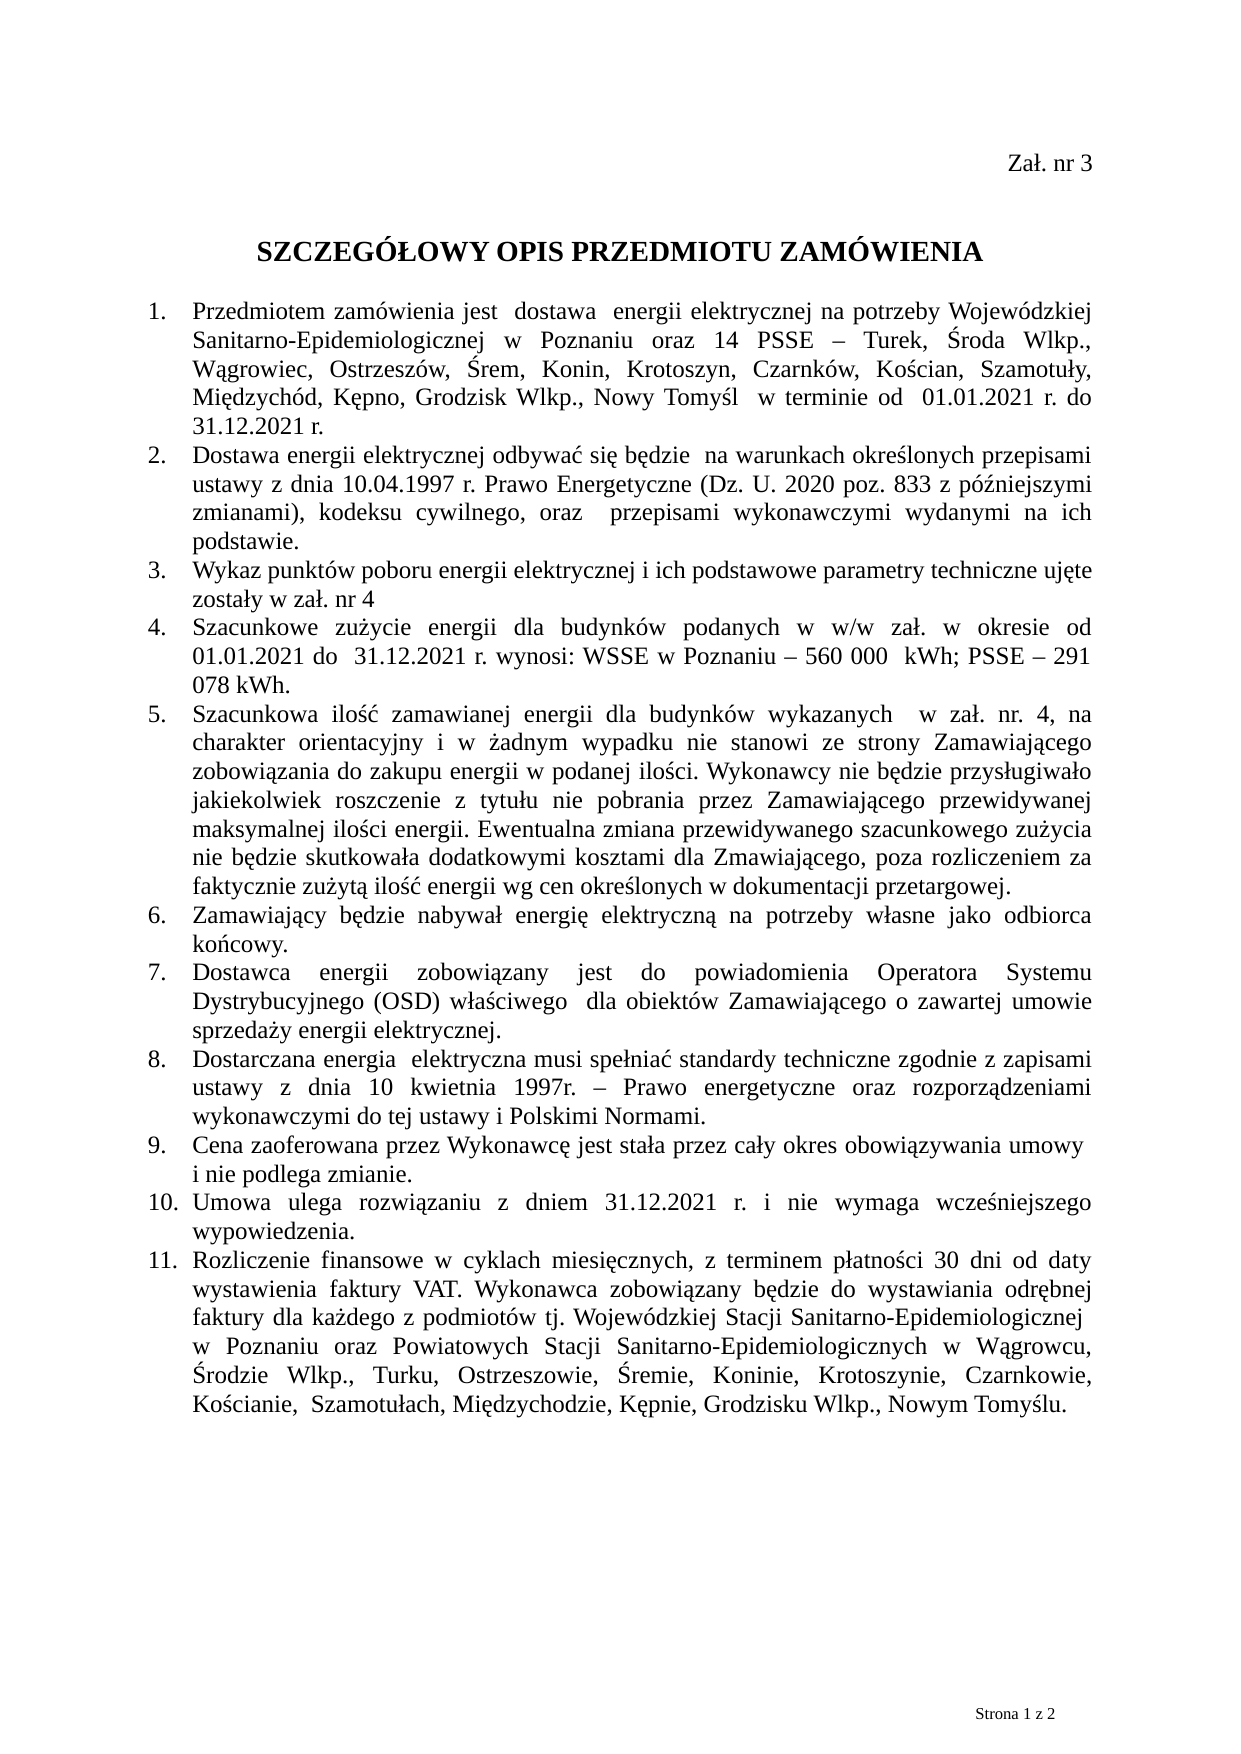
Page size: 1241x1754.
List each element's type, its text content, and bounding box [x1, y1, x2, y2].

list Dostarczana energia elektryczna musi spełniać standardy techniczne zgodnie z zapisami ustawy z dnia 10 kwietnia 1997r. – Prawo energetyczne oraz rozporządzeniami wykonawczymi do tej ustawy i Polskimi Normami. [148, 1044, 1093, 1130]
list Dostawca energii zobowiązany jest do powiadomienia Operatora Systemu Dystrybucyjnego (OSD) właściwego dla obiektów Zamawiającego o zawartej umowie sprzedaży energii elektrycznej. [148, 957, 1093, 1044]
text Zał. nr 3 [148, 148, 1093, 176]
list Cena zaoferowana przez Wykonawcę jest stała przez cały okres obowiązywania umowy i nie podlega zmianie. [148, 1130, 1093, 1187]
list Szacunkowa ilość zamawianej energii dla budynków wykazanych w zał. nr. 4, na charakter orientacyjny i w żadnym wypadku nie stanowi ze strony Zamawiającego zobowiązania do zakupu energii w podanej ilości. Wykonawcy nie będzie przysługiwało jakiekolwiek roszczenie z tytułu nie pobrania przez Zamawiającego przewidywanej maksymalnej ilości energii. Ewentualna zmiana przewidywanego szacunkowego zużycia nie będzie skutkowała dodatkowymi kosztami dla Zmawiającego, poza rozliczeniem za faktycznie zużytą ilość energii wg cen określonych w dokumentacji przetargowej. [148, 699, 1093, 900]
list Przedmiotem zamówienia jest dostawa energii elektrycznej na potrzeby Wojewódzkiej Sanitarno-Epidemiologicznej w Poznaniu oraz 14 PSSE – Turek, Środa Wlkp., Wągrowiec, Ostrzeszów, Śrem, Konin, Krotoszyn, Czarnków, Kościan, Szamotuły, Międzychód, Kępno, Grodzisk Wlkp., Nowy Tomyśl w terminie od 01.01.2021 r. do 31.12.2021 r. [148, 296, 1093, 440]
list Wykaz punktów poboru energii elektrycznej i ich podstawowe parametry techniczne ujęte zostały w zał. nr 4 [148, 555, 1093, 612]
list Umowa ulega rozwiązaniu z dniem 31.12.2021 r. i nie wymaga wcześniejszego wypowiedzenia. [148, 1187, 1093, 1245]
list Szacunkowe zużycie energii dla budynków podanych w w/w zał. w okresie od 01.01.2021 do 31.12.2021 r. wynosi: WSSE w Poznaniu – 560 000 kWh; PSSE – 291 078 kWh. [148, 612, 1093, 699]
text SZCZEGÓŁOWY OPIS PRZEDMIOTU ZAMÓWIENIA [148, 234, 1093, 267]
list Zamawiający będzie nabywał energię elektryczną na potrzeby własne jako odbiorca końcowy. [148, 900, 1093, 957]
list Dostawa energii elektrycznej odbywać się będzie na warunkach określonych przepisami ustawy z dnia 10.04.1997 r. Prawo Energetyczne (Dz. U. 2020 poz. 833 z późniejszymi zmianami), kodeksu cywilnego, oraz przepisami wykonawczymi wydanymi na ich podstawie. [148, 440, 1093, 555]
list Rozliczenie finansowe w cyklach miesięcznych, z terminem płatności 30 dni od daty wystawienia faktury VAT. Wykonawca zobowiązany będzie do wystawiania odrębnej faktury dla każdego z podmiotów tj. Wojewódzkiej Stacji Sanitarno-Epidemiologicznej w Poznaniu oraz Powiatowych Stacji Sanitarno-Epidemiologicznych w Wągrowcu, Środzie Wlkp., Turku, Ostrzeszowie, Śremie, Koninie, Krotoszynie, Czarnkowie, Kościanie, Szamotułach, Międzychodzie, Kępnie, Grodzisku Wlkp., Nowym Tomyślu. [148, 1245, 1093, 1417]
